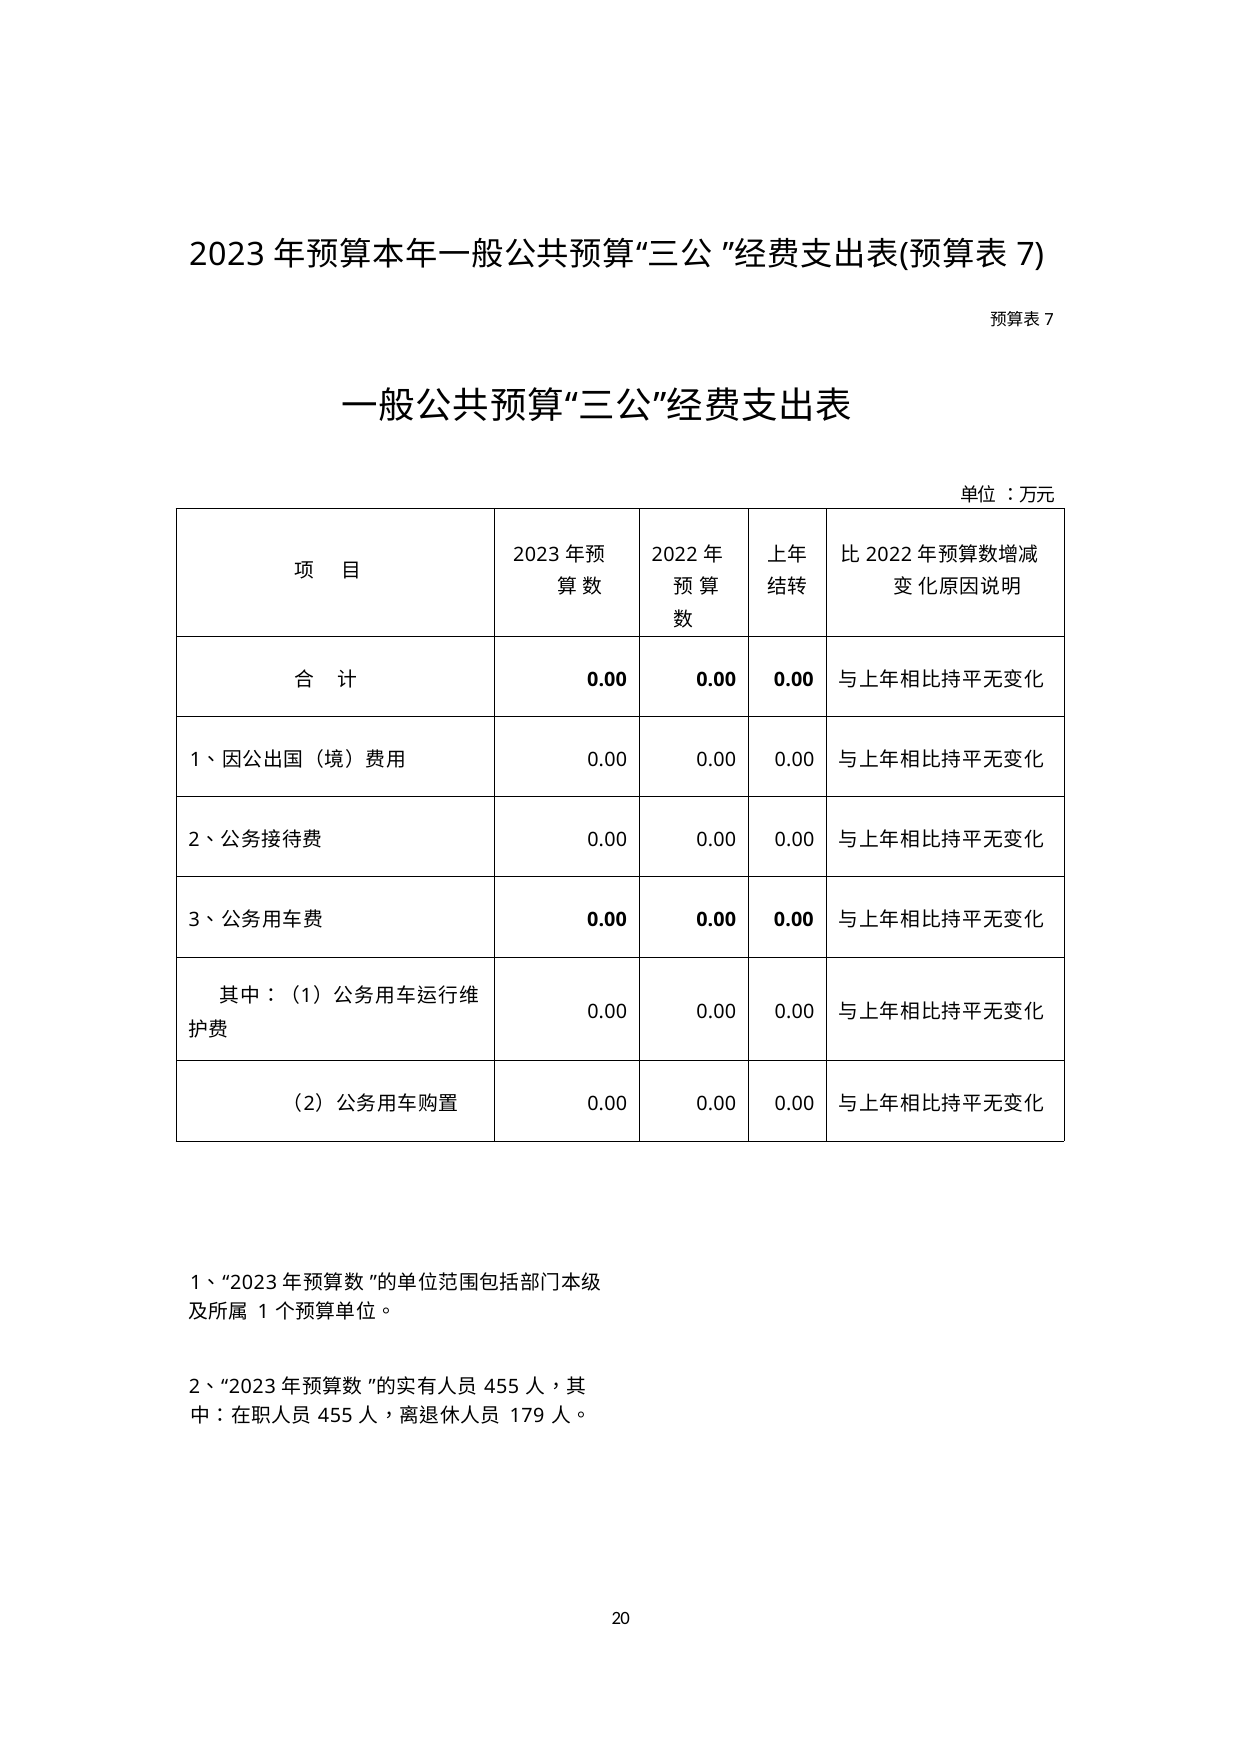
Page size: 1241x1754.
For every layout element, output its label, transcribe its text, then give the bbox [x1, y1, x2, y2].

table_header 2023 年预算 数 [495, 509, 639, 636]
text 1、“2023 年预算数 ”的单位范围包括部门本级 及所属 1 个预算单位。 [188, 1268, 619, 1325]
table_header 比 2022 年预算数增减变 化原因说明 [827, 509, 1064, 636]
text 单位 ：万元 [960, 487, 1064, 506]
table_cell 0.00 [749, 958, 826, 1060]
table_cell 0.00 [749, 637, 826, 716]
table_cell 0.00 [640, 1061, 748, 1141]
table_cell 合 计 [177, 637, 494, 716]
table_cell （2）公务用车购置 [177, 1061, 494, 1141]
table_cell 3、公务用车费 [177, 877, 494, 956]
table_cell 0.00 [640, 877, 748, 956]
table_cell 0.00 [749, 717, 826, 796]
table_cell 与上年相比持平无变化 [827, 637, 1064, 716]
table_cell 0.00 [749, 797, 826, 876]
table_cell 与上年相比持平无变化 [827, 1061, 1064, 1141]
table_cell 与上年相比持平无变化 [827, 717, 1064, 796]
table_header 项 目 [177, 509, 494, 636]
table_header 2022 年预 算数 [640, 509, 748, 636]
table_cell 0.00 [495, 717, 639, 796]
table_cell 与上年相比持平无变化 [827, 797, 1064, 876]
table_cell 与上年相比持平无变化 [827, 958, 1064, 1060]
table_cell 0.00 [640, 958, 748, 1060]
table_cell 0.00 [495, 958, 639, 1060]
table_cell 0.00 [495, 1061, 639, 1141]
table_cell 2、公务接待费 [177, 797, 494, 876]
table_cell 0.00 [640, 717, 748, 796]
table_cell 0.00 [495, 797, 639, 876]
table_cell 0.00 [495, 637, 639, 716]
text 预算表 7 [990, 313, 1064, 329]
text 2、“2023 年预算数 ”的实有人员 455 人，其 中：在职人员 455 人，离退休人员 179 人。 [188, 1372, 609, 1428]
table_cell 与上年相比持平无变化 [827, 877, 1064, 956]
table_cell 0.00 [749, 1061, 826, 1141]
table_cell 0.00 [749, 877, 826, 956]
text 一般公共预算“三公”经费支出表 [341, 389, 1064, 426]
table_cell 0.00 [495, 877, 639, 956]
table_cell 0.00 [640, 637, 748, 716]
table_header 上年 结转 [749, 509, 826, 636]
text 2023 年预算本年一般公共预算“三公 ”经费支出表(预算表 7) [189, 231, 1046, 275]
table_cell 其中：（1）公务用车运行维 护费 [177, 958, 494, 1060]
table_cell 0.00 [640, 797, 748, 876]
table_cell 1、因公出国（境）费用 [177, 717, 494, 796]
